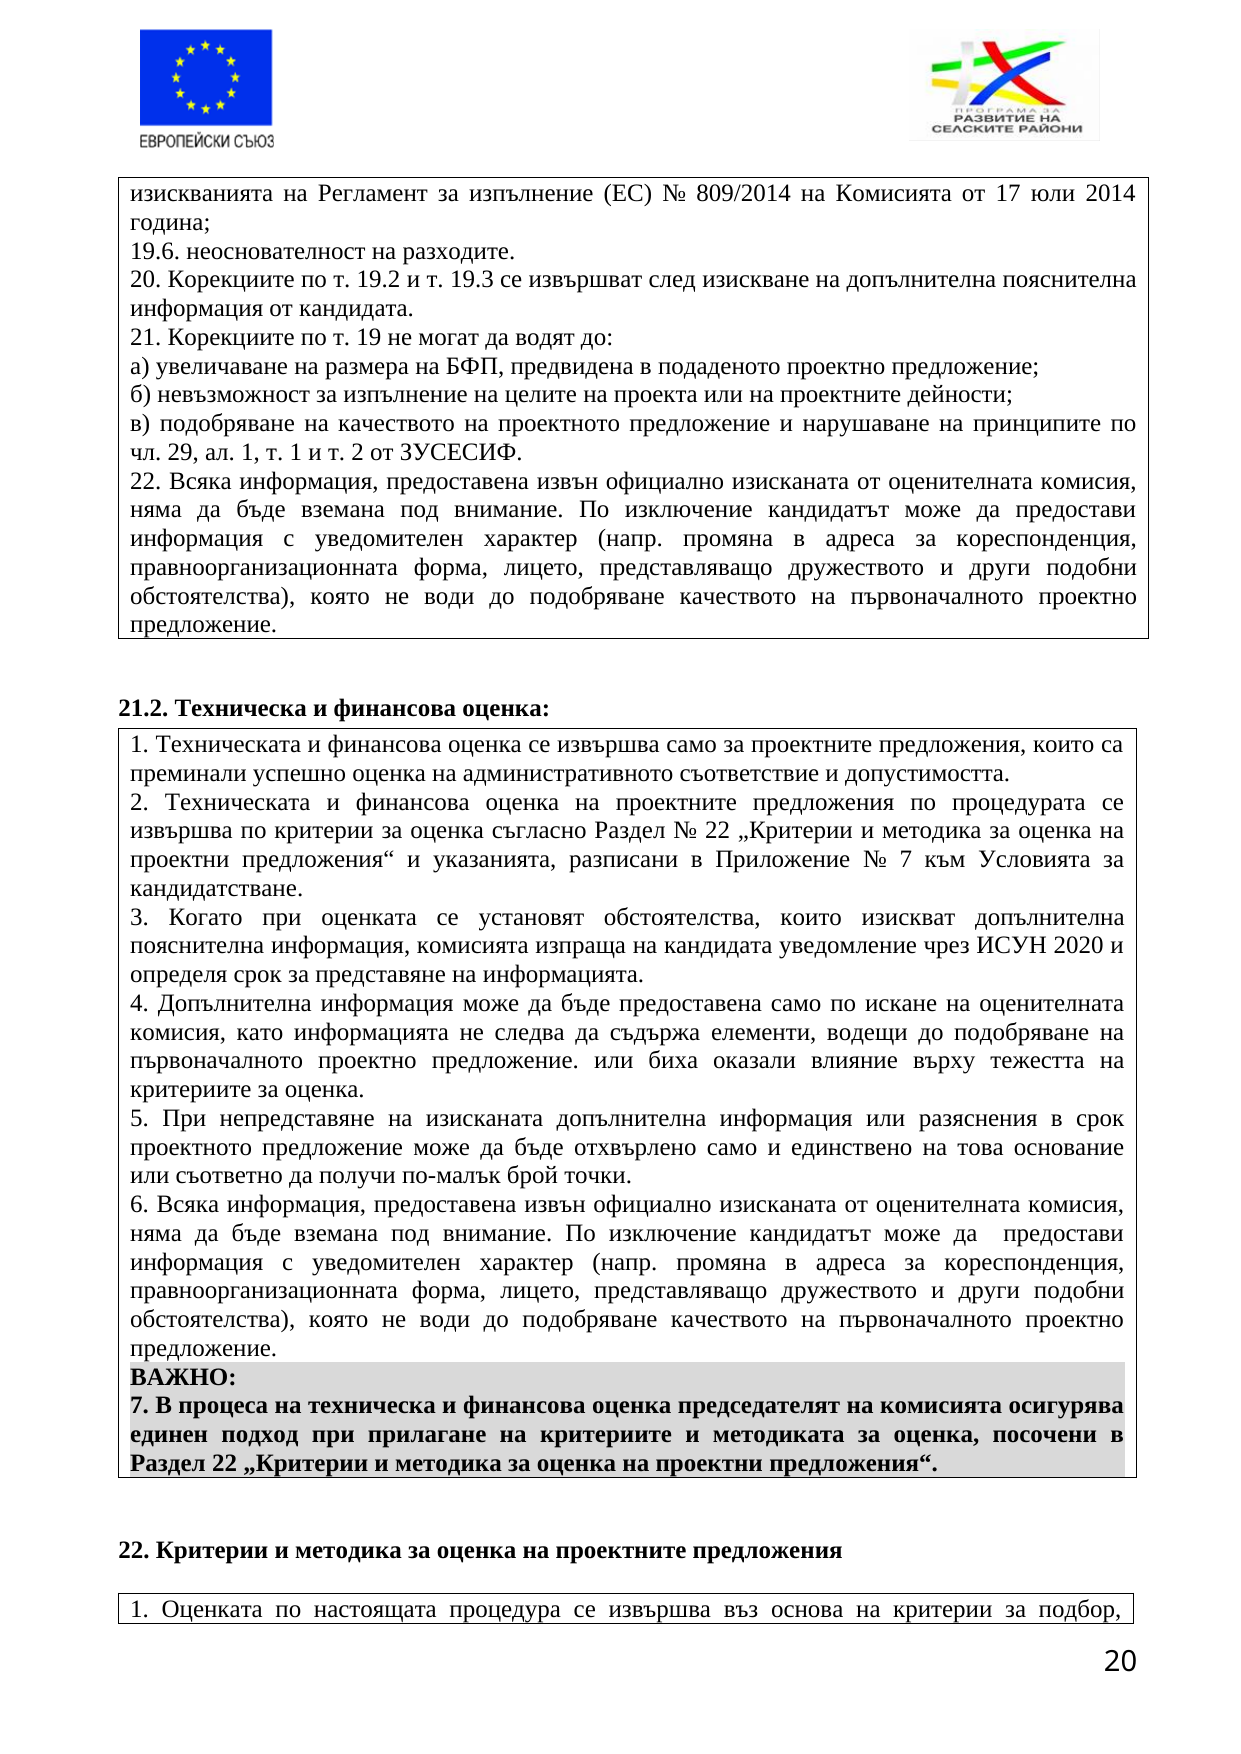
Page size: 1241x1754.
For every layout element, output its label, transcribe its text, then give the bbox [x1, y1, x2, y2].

text 22. Критерии и методика за оценка на проектните предложения [118, 1535, 1137, 1564]
picture [139, 28, 273, 147]
subtitle 21.2. Техническа и финансова оценка: [118, 693, 1137, 722]
table_header 1. Техническата и финансова оценка се извършва само за проектните предложения, които са преминали успешно оценка на административното съответствие и допустимостта. 2. Техническата и финансова оценка на проектните предложения по процедурата се извършва по критерии за оценка съгласно Раздел № 22 „Критерии и методика за оценка на проектни предложения“ и указанията, разписани в Приложение № 7 към Условията за кандидатстване. 3. Когато при оценката се установят обстоятелства, които изискват допълнителна пояснителна информация, комисията изпраща на кандидата уведомление чрез ИСУН 2020 и определя срок за представяне на информацията. 4. Допълнителна информация може да бъде предоставена само по искане на оценителната комисия, като информацията не следва да съдържа елементи, водещи до подобряване на първоначалното проектно предложение. или биха оказали влияние върху тежестта на критериите за оценка. 5. При непредставяне на изисканата допълнителна информация или разяснения в срок проектното предложение може да бъде отхвърлено само и единствено на това основание или съответно да получи по-малък брой точки. 6. Всяка информация, предоставена извън официално изисканата от оценителната комисия, няма да бъде вземана под внимание. По изключение кандидатът може да предостави информация с уведомителен характер (напр. промяна в адреса за кореспонденция, правноорганизационната форма, лицето, представляващо дружеството и други подобни обстоятелства), която не води до подобряване качеството на първоначалното проектно предложение. ВАЖНО: 7. В процеса на техническа и финансова оценка председателят на комисията осигурява единен подход при прилагане на критериите и методиката за оценка, посочени в Раздел 22 „Критерии и методика за оценка на проектни предложения“. [119, 729, 1136, 1477]
picture [909, 29, 1101, 142]
